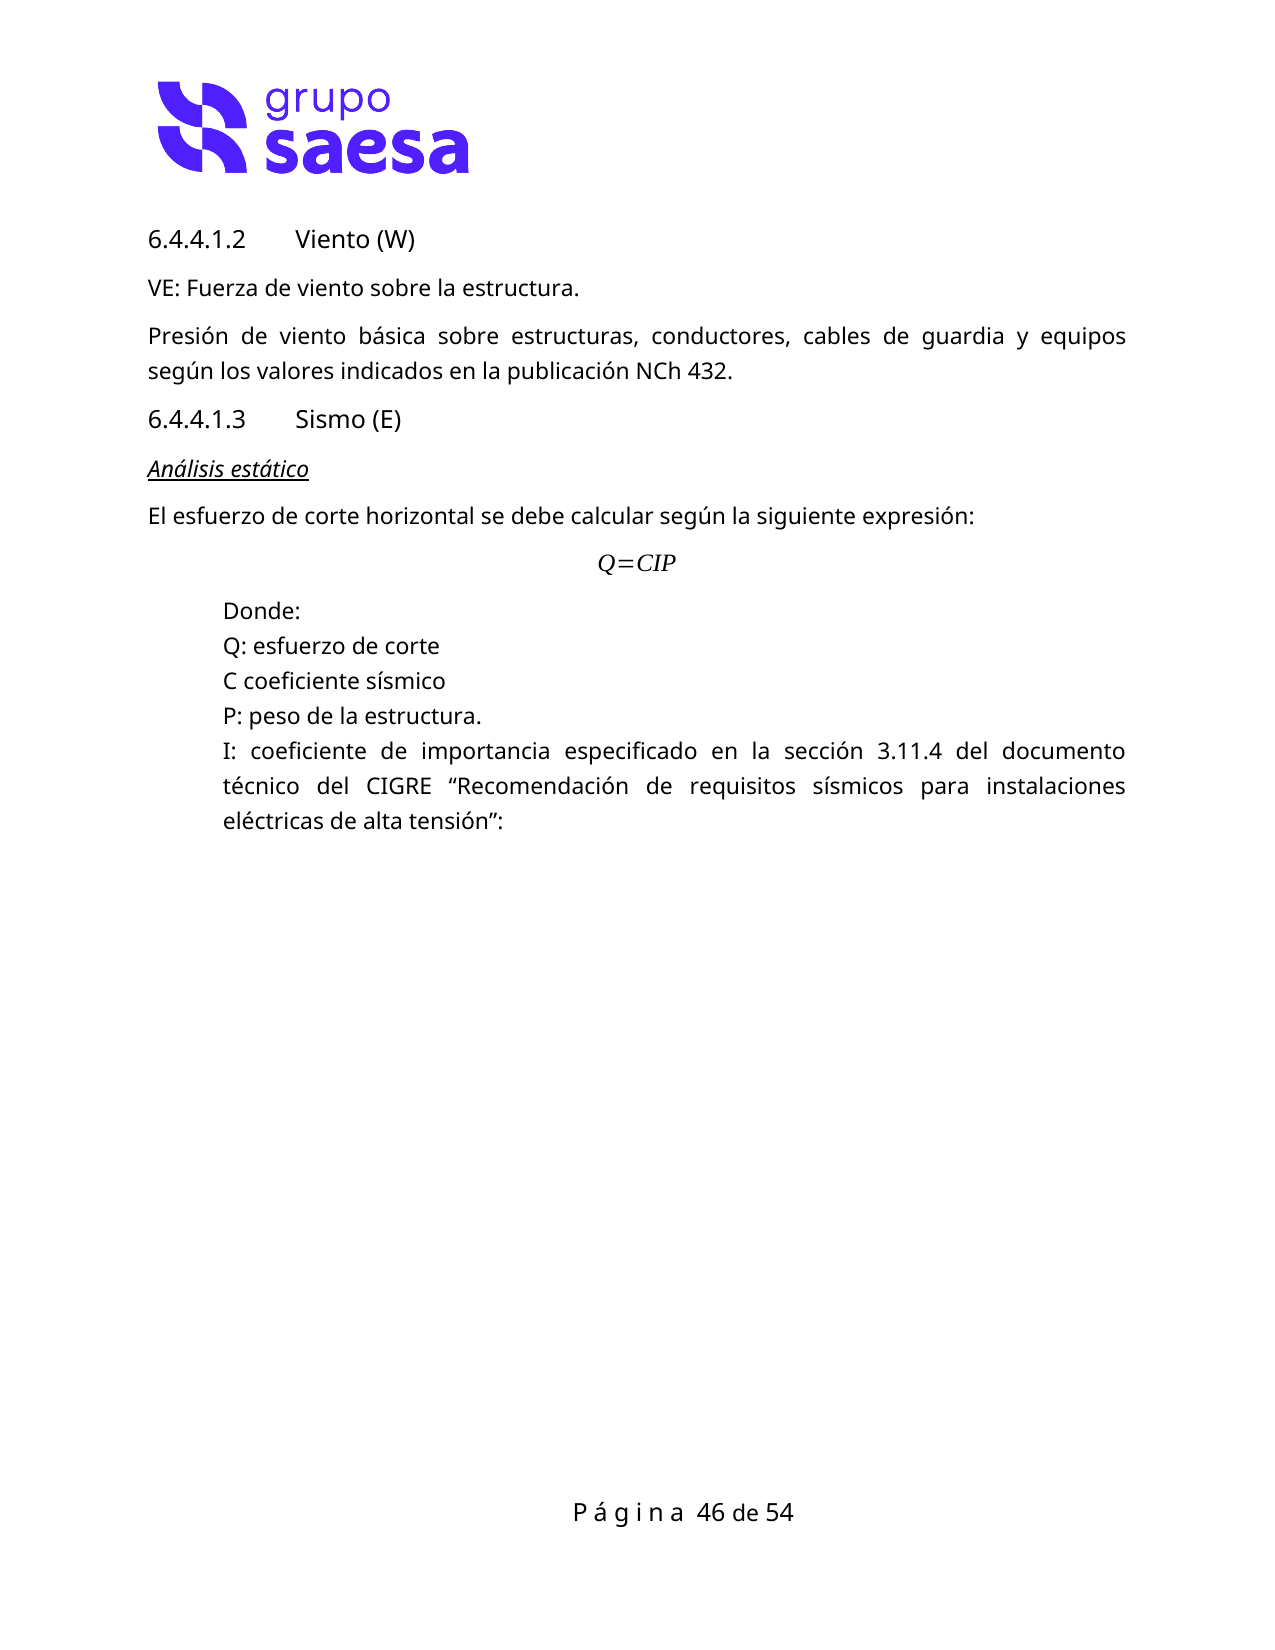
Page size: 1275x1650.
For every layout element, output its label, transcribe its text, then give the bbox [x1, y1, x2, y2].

list P: peso de la estructura. [223, 700, 1127, 731]
picture [147, 73, 478, 177]
text VE: Fuerza de viento sobre la estructura. [148, 272, 1127, 303]
subtitle Viento (W) [148, 221, 1127, 256]
list Q: esfuerzo de corte [223, 630, 1127, 661]
subtitle Sismo (E) [148, 402, 1127, 436]
text Análisis estático [148, 453, 1127, 484]
text Presión de viento básica sobre estructuras, conductores, cables de guardia y equipos según los valores indicados en la publicación NCh 432. [148, 319, 1127, 386]
list I: coeficiente de importancia especificado en la sección 3.11.4 del documento técnico del CIGRE “Recomendación de requisitos sísmicos para instalaciones eléctricas de alta tensión”: [223, 735, 1127, 836]
list Donde: [223, 595, 1127, 626]
list C coeficiente sísmico [223, 665, 1127, 696]
text El esfuerzo de corte horizontal se debe calcular según la siguiente expresión: [148, 500, 1127, 531]
